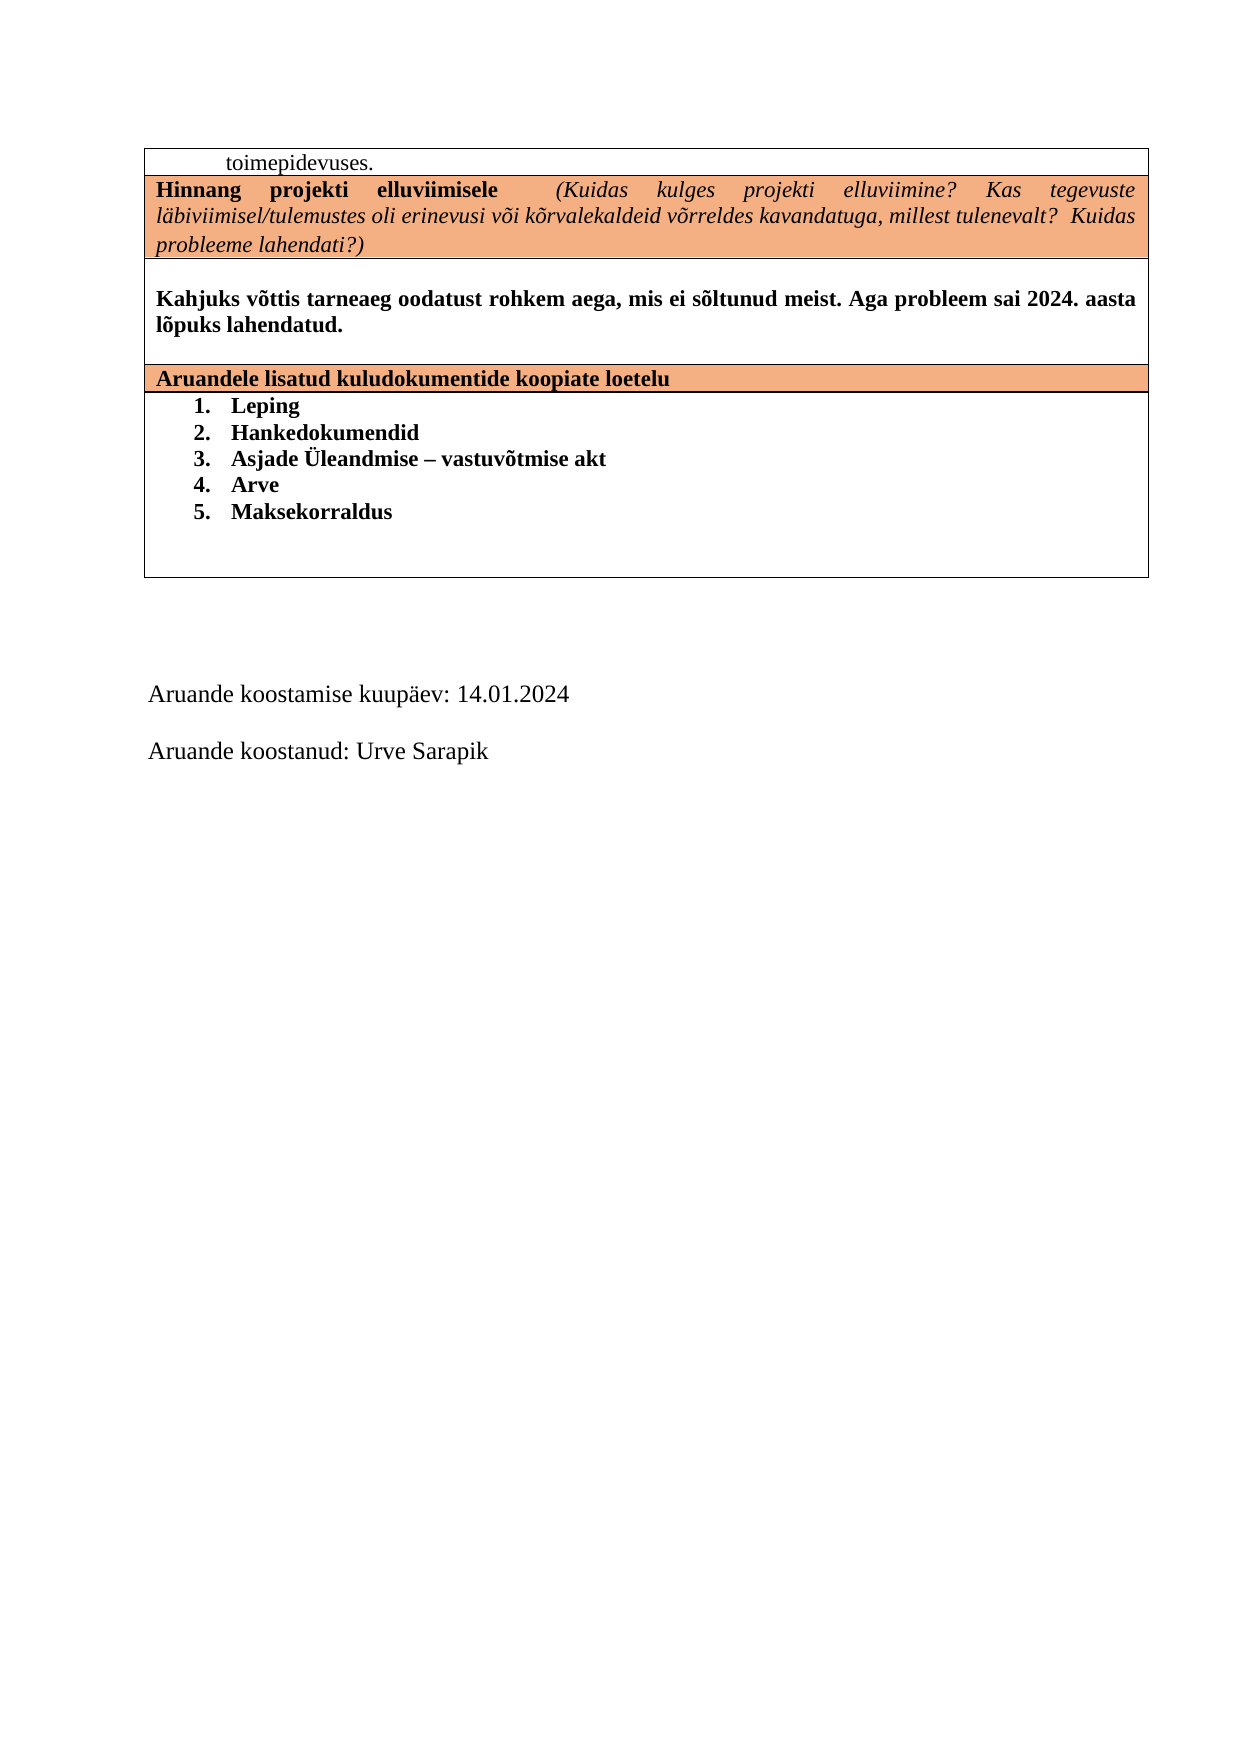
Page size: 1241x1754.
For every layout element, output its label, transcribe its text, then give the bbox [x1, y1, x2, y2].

text Aruande koostamise kuupäev: 14.01.2024 [148, 679, 1093, 708]
table_cell Aruandele lisatud kuludokumentide koopiate loetelu [145, 365, 1148, 391]
table_cell Hinnang projekti elluviimisele (Kuidas kulges projekti elluviimine? Kas tegevuste läbiviimisel/tulemustes oli erinevusi või kõrvalekaldeid võrreldes kavandatuga, millest tulenevalt? Kuidas probleeme lahendati?) [145, 176, 1148, 257]
text Aruande koostanud: Urve Sarapik [148, 736, 1093, 765]
table_cell Leping Hankedokumendid Asjade Üleandmise – vastuvõtmise akt Arve Maksekorraldus [145, 393, 1148, 577]
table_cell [145, 149, 1148, 175]
table_cell Kahjuks võttis tarneaeg oodatust rohkem aega, mis ei sõltunud meist. Aga probleem sai 2024. aasta lõpuks lahendatud. [145, 259, 1148, 364]
